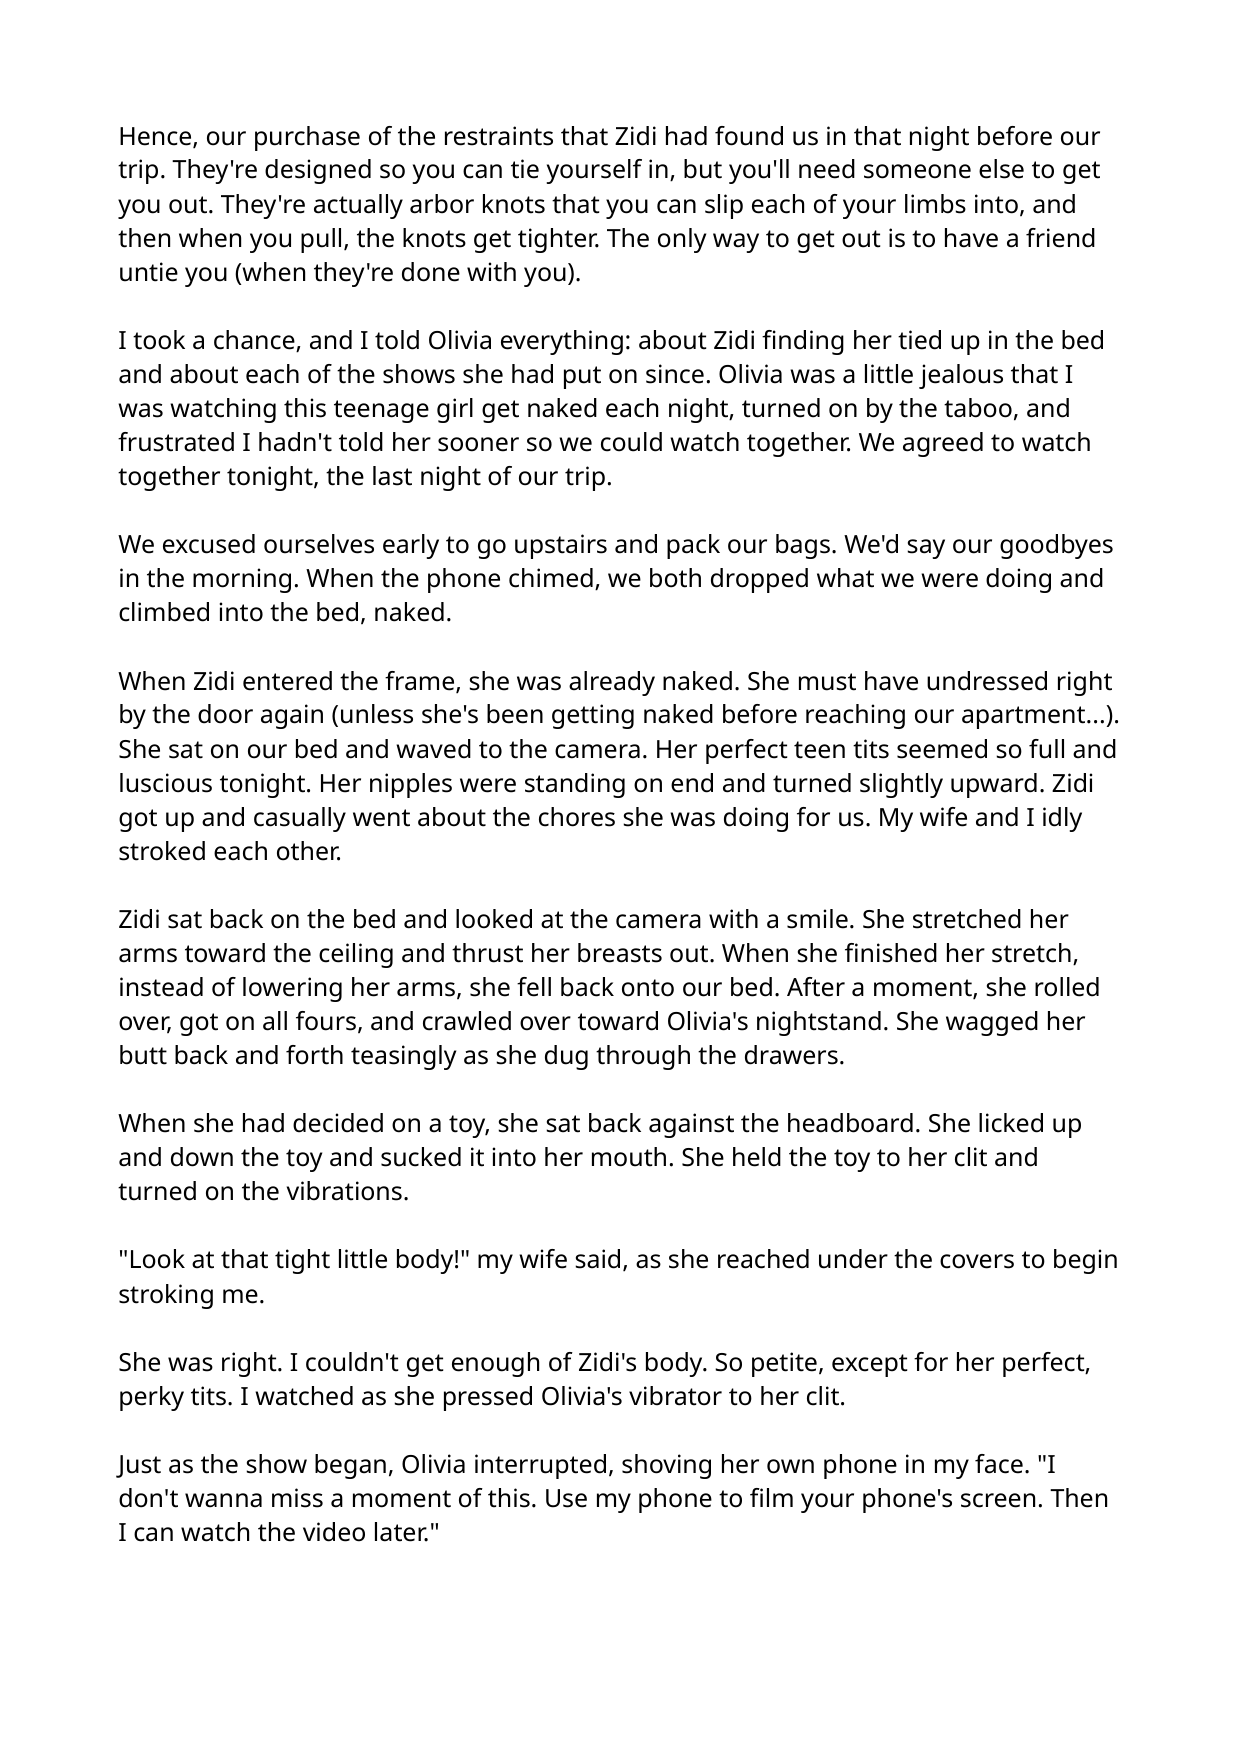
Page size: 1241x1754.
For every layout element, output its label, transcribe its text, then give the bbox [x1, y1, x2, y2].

text She was right. I couldn't get enough of Zidi's body. So petite, except for her perfect, perky tits. I watched as she pressed Olivia's vibrator to her clit. [118, 1344, 1122, 1412]
text When Zidi entered the frame, she was already naked. She must have undressed right by the door again (unless she's been getting naked before reaching our apartment...). She sat on our bed and waved to the camera. Her perfect teen tits seemed so full and luscious tonight. Her nipples were standing on end and turned slightly upward. Zidi got up and casually went about the chores she was doing for us. My wife and I idly stroked each other. [118, 663, 1122, 867]
text Zidi sat back on the bed and looked at the camera with a smile. She stretched her arms toward the ceiling and thrust her breasts out. When she finished her stretch, instead of lowering her arms, she fell back onto our bed. After a moment, she rolled over, got on all fours, and crawled over toward Olivia's nightstand. She wagged her butt back and forth teasingly as she dug through the drawers. [118, 902, 1122, 1072]
text Just as the show began, Olivia interrupted, shoving her own phone in my face. "I don't wanna miss a moment of this. Use my phone to film your phone's screen. Then I can watch the video later." [118, 1447, 1122, 1549]
text I took a chance, and I told Olivia everything: about Zidi finding her tied up in the bed and about each of the shows she had put on since. Olivia was a little jealous that I was watching this teenage girl get naked each night, turned on by the taboo, and frustrated I hadn't told her sooner so we could watch together. We agreed to watch together tonight, the last night of our trip. [118, 322, 1122, 493]
text Hence, our purchase of the restraints that Zidi had found us in that night before our trip. They're designed so you can tie yourself in, but you'll need someone else to get you out. They're actually arbor knots that you can slip each of your limbs into, and then when you pull, the knots get tighter. The only way to get out is to have a friend untie you (when they're done with you). [118, 118, 1122, 288]
text When she had decided on a toy, she sat back against the headboard. She licked up and down the toy and sucked it into her mouth. She held the toy to her clit and turned on the vibrations. [118, 1106, 1122, 1208]
text "Look at that tight little body!" my wife said, as she reached under the covers to begin stroking me. [118, 1242, 1122, 1310]
text We excused ourselves early to go upstairs and pack our bags. We'd say our goodbyes in the morning. When the phone chimed, we both dropped what we were doing and climbed into the bed, naked. [118, 527, 1122, 629]
